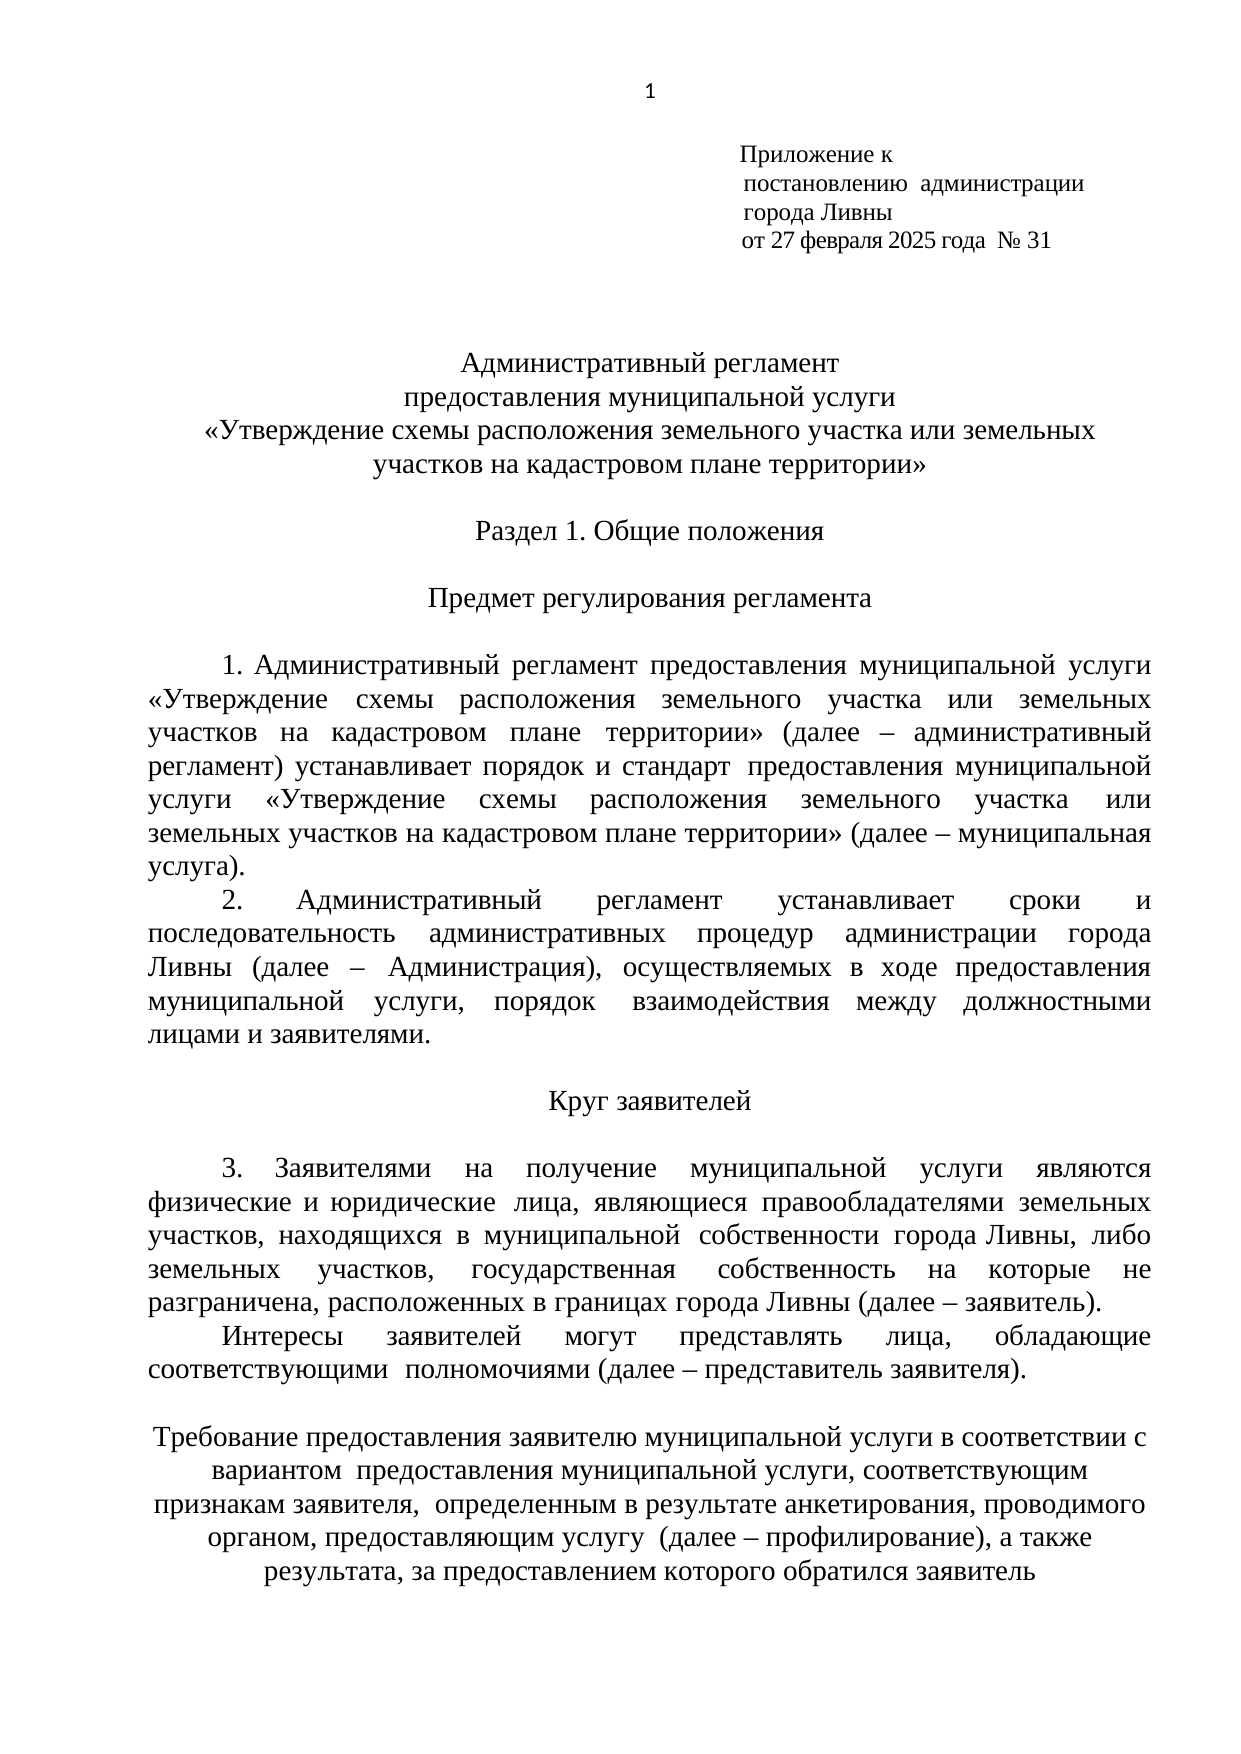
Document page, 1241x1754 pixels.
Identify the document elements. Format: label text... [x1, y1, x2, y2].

text 2. Административный регламент устанавливает сроки и последовательность административных процедур администрации города Ливны (далее – Администрация), осуществляемых в ходе предоставления муниципальной услуги, порядок взаимодействия между должностными лицами и заявителями. [148, 882, 1152, 1050]
text от 27 февраля 2025 года № 31 [159, 226, 1119, 254]
text 3. Заявителями на получение муниципальной услуги являются физические и юридические лица, являющиеся правообладателями земельных участков, находящихся в муниципальной собственности города Ливны, либо земельных участков, государственная собственность на которые не разграничена, расположенных в границах города Ливны (далее – заявитель). [148, 1150, 1152, 1318]
text 1. Административный регламент предоставления муниципальной услуги «Утверждение схемы расположения земельного участка или земельных участков на кадастровом плане территории» (далее – административный регламент) устанавливает порядок и стандарт предоставления муниципальной услуги «Утверждение схемы расположения земельного участка или земельных участков на кадастровом плане территории» (далее – муниципальная услуга). [148, 647, 1152, 882]
text Раздел 1. Общие положения [148, 513, 1152, 547]
text предоставления муниципальной услуги [148, 379, 1152, 412]
text Интересы заявителей могут представлять лица, обладающие соответствующими полномочиями (далее – представитель заявителя). [148, 1318, 1152, 1385]
text Административный регламент [148, 345, 1152, 379]
text «Утверждение схемы расположения земельного участка или земельных участков на кадастровом плане территории» [148, 412, 1152, 479]
text Требование предоставления заявителю муниципальной услуги в соответствии с вариантом предоставления муниципальной услуги, соответствующим признакам заявителя, определенным в результате анкетирования, проводимого органом, предоставляющим услугу (далее – профилирование), а также результата, за предоставлением которого обратился заявитель [148, 1419, 1152, 1586]
text постановлению администрации [159, 168, 1119, 197]
text Предмет регулирования регламента [148, 580, 1152, 614]
text города Ливны [159, 197, 1119, 226]
text Круг заявителей [148, 1083, 1152, 1117]
text Приложение к [159, 139, 1152, 168]
